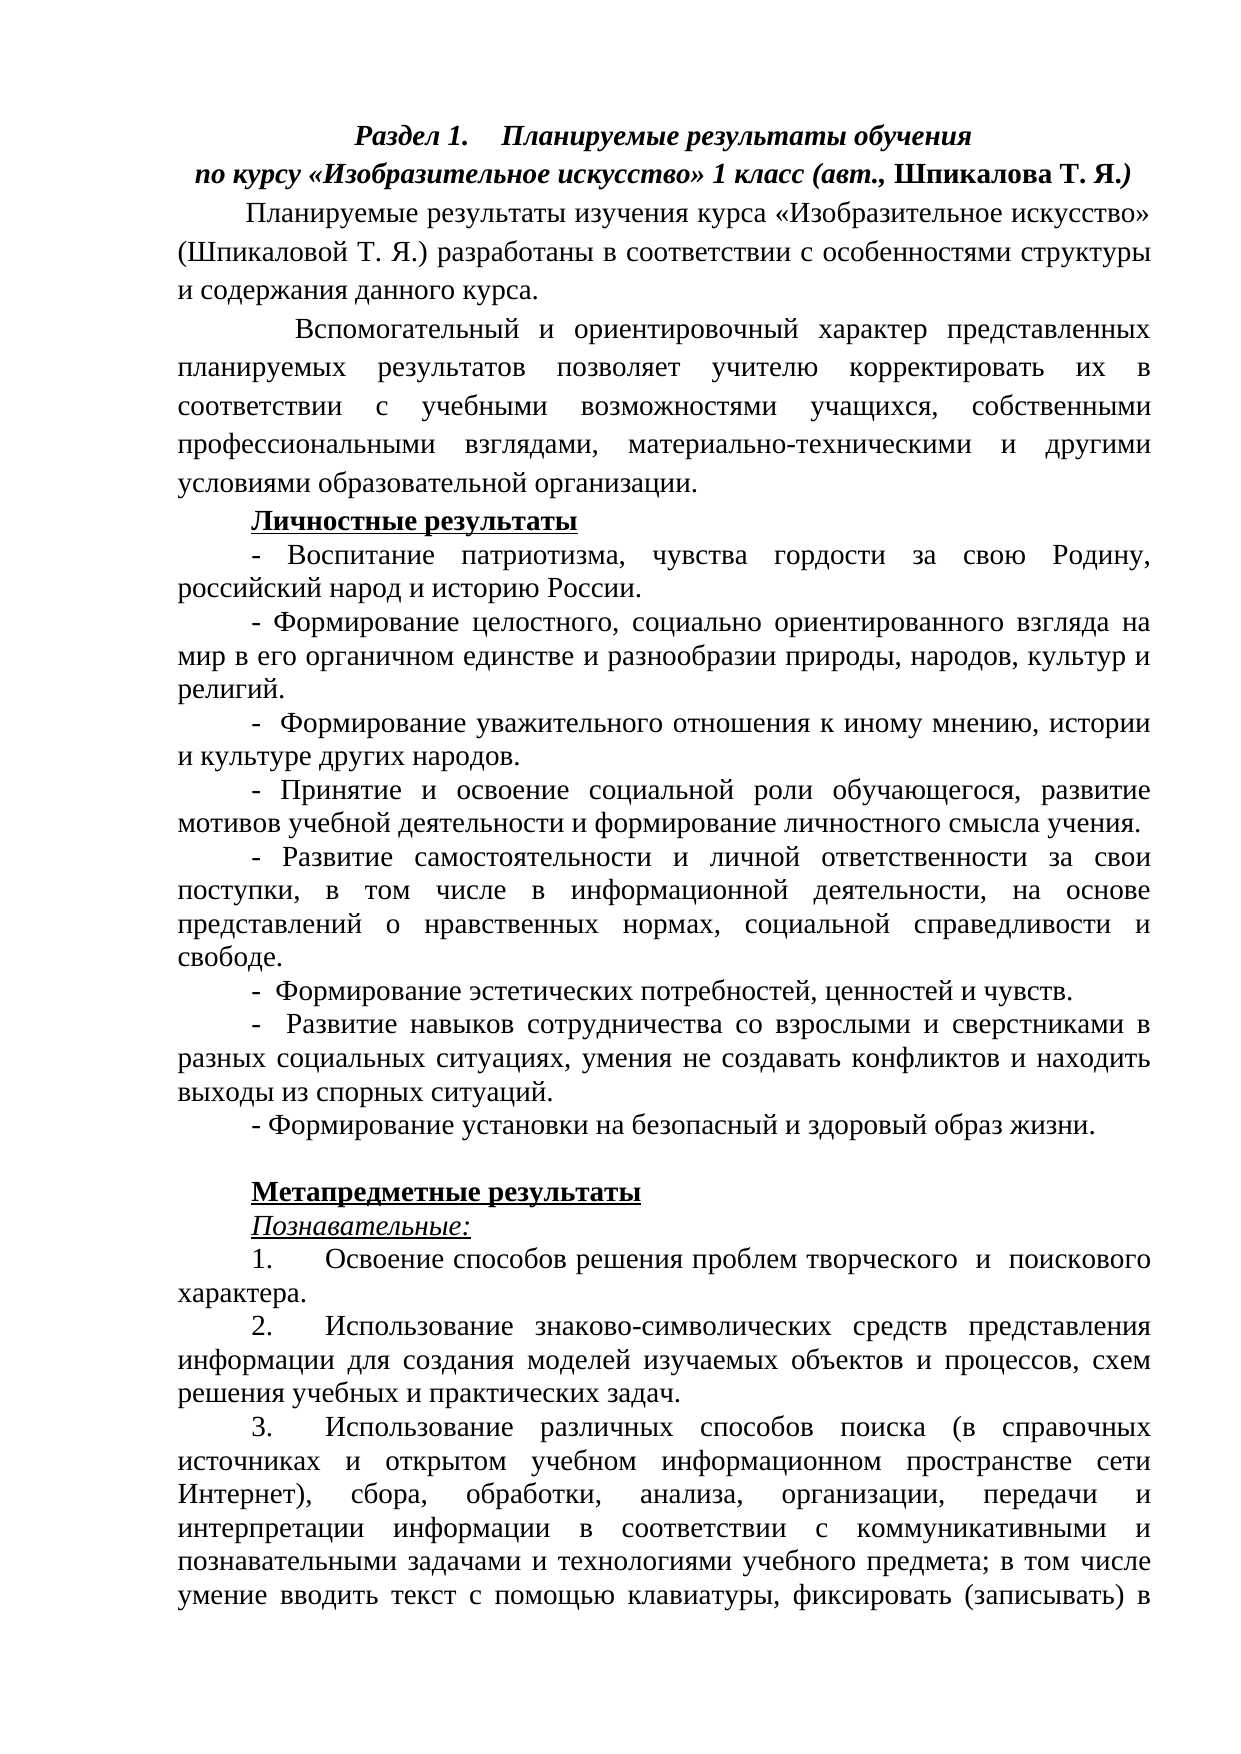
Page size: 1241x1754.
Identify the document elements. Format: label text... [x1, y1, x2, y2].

text Планируемые результаты изучения курса «Изобразительное искусство» (Шпикаловой Т. Я.) разработаны в соответствии с особенностями структуры и содержания данного курса. [177, 195, 1152, 306]
text 2. Использование знаково-символических средств представления информации для создания моделей изучаемых объектов и процессов, схем решения учебных и практических задач. [177, 1308, 1152, 1409]
text по курсу «Изобразительное искусство» 1 класс (авт., Шпикалова Т. Я.) [177, 157, 1152, 190]
text - Принятие и освоение социальной роли обучающегося, развитие мотивов учебной деятельности и формирование личностного смысла учения. [177, 772, 1152, 839]
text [177, 1409, 1152, 1610]
text - Развитие навыков сотрудничества со взрослыми и сверстниками в разных социальных ситуациях, умения не создавать конфликтов и находить выходы из спорных ситуаций. [177, 1007, 1152, 1107]
text 1. Освоение способов решения проблем творческого и поискового характера. [177, 1241, 1152, 1308]
text Познавательные: [177, 1208, 1152, 1241]
text - Воспитание патриотизма, чувства гордости за свою Родину, российский народ и историю России. [177, 537, 1152, 604]
text Личностные результаты [177, 503, 1152, 537]
text Раздел 1. Планируемые результаты обучения [177, 118, 1152, 152]
text - Формирование эстетических потребностей, ценностей и чувств. [177, 973, 1152, 1007]
text Метапредметные результаты [177, 1174, 1152, 1208]
text - Формирование установки на безопасный и здоровый образ жизни. [177, 1107, 1152, 1141]
text - Формирование уважительного отношения к иному мнению, истории и культуре других народов. [177, 705, 1152, 772]
text - Развитие самостоятельности и личной ответственности за свои поступки, в том числе в информационной деятельности, на основе представлений о нравственных нормах, социальной справедливости и свободе. [177, 839, 1152, 973]
text Вспомогательный и ориентировочный характер представленных планируемых результатов позволяет учителю корректировать их в соответствии с учебными возможностями учащихся, собственными профессиональными взглядами, материально-техническими и другими условиями образовательной организации. [177, 311, 1152, 498]
text - Формирование целостного, социально ориентированного взгляда на мир в его органичном единстве и разнообразии природы, народов, культур и религий. [177, 604, 1152, 705]
